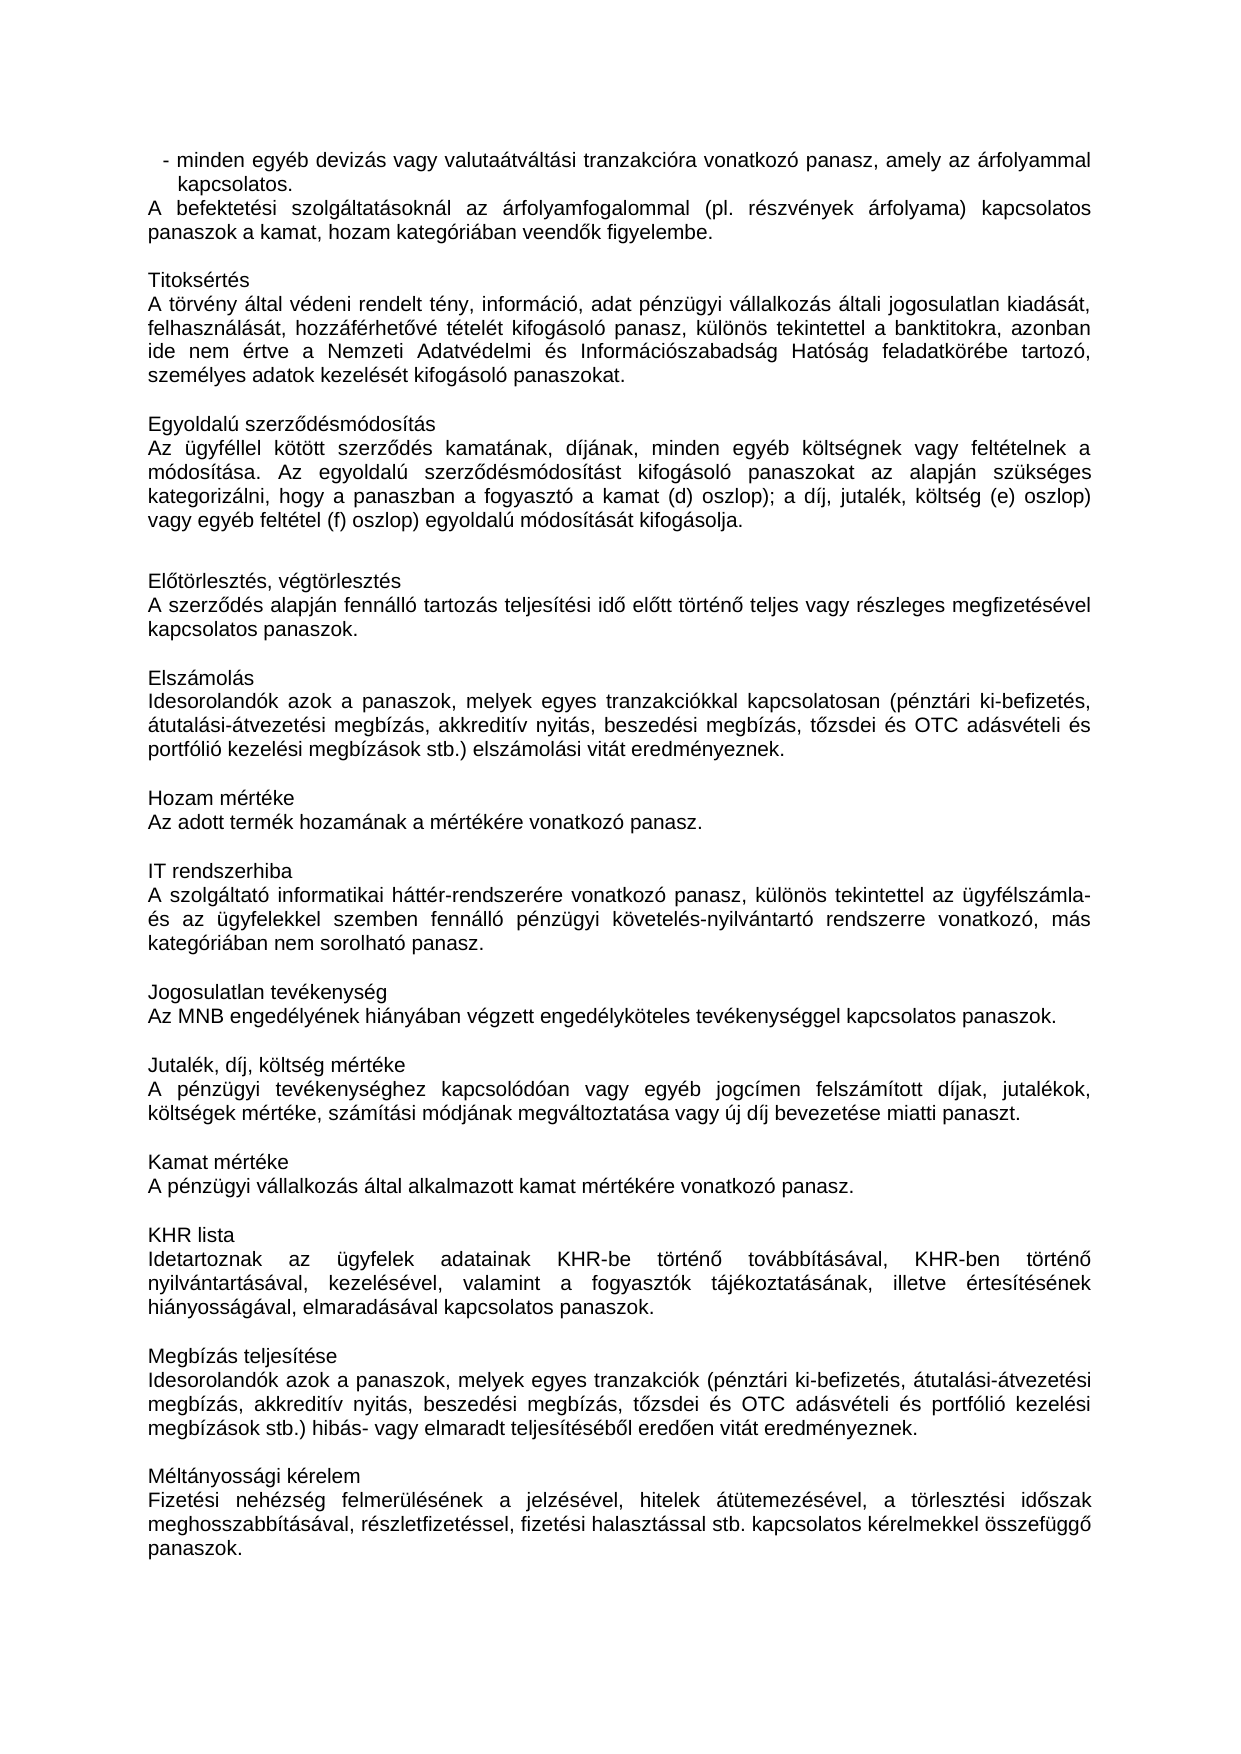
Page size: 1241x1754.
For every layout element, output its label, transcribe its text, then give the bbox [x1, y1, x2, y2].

text A szerződés alapján fennálló tartozás teljesítési idő előtt történő teljes vagy részleges megfizetésével kapcsolatos panaszok. [148, 592, 1092, 640]
text IT rendszerhiba [148, 859, 1092, 883]
text Jutalék, díj, költség mértéke [148, 1053, 1092, 1077]
text Az adott termék hozamának a mértékére vonatkozó panasz. [148, 810, 1092, 834]
text A törvény által védeni rendelt tény, információ, adat pénzügyi vállalkozás általi jogosulatlan kiadását, felhasználását, hozzáférhetővé tételét kifogásoló panasz, különös tekintettel a banktitokra, azonban ide nem értve a Nemzeti Adatvédelmi és Információszabadság Hatóság feladatkörébe tartozó, személyes adatok kezelését kifogásoló panaszokat. [148, 291, 1092, 387]
text Előtörlesztés, végtörlesztés [148, 568, 1092, 592]
text Idetartoznak az ügyfelek adatainak KHR-be történő továbbításával, KHR-ben történő nyilvántartásával, kezelésével, valamint a fogyasztók tájékoztatásának, illetve értesítésének hiányosságával, elmaradásával kapcsolatos panaszok. [148, 1247, 1092, 1318]
text A pénzügyi tevékenységhez kapcsolódóan vagy egyéb jogcímen felszámított díjak, jutalékok, költségek mértéke, számítási módjának megváltoztatása vagy új díj bevezetése miatti panaszt. [148, 1077, 1092, 1125]
text Hozam mértéke [148, 786, 1092, 810]
text KHR lista [148, 1223, 1092, 1247]
text Jogosulatlan tevékenység [148, 980, 1092, 1004]
text Megbízás teljesítése [148, 1343, 1092, 1367]
text Az ügyféllel kötött szerződés kamatának, díjának, minden egyéb költségnek vagy feltételnek a módosítása. Az egyoldalú szerződésmódosítást kifogásoló panaszokat az alapján szükséges kategorizálni, hogy a panaszban a fogyasztó a kamat (d) oszlop); a díj, jutalék, költség (e) oszlop) vagy egyéb feltétel (f) oszlop) egyoldalú módosítását kifogásolja. [148, 436, 1092, 532]
text Elszámolás [148, 665, 1092, 689]
text A szolgáltató informatikai háttér-rendszerére vonatkozó panasz, különös tekintettel az ügyfélszámla- és az ügyfelekkel szemben fennálló pénzügyi követelés-nyilvántartó rendszerre vonatkozó, más kategóriában nem sorolható panasz. [148, 883, 1092, 955]
text Titoksértés [148, 267, 1092, 291]
text Egyoldalú szerződésmódosítás [148, 412, 1092, 436]
text Idesorolandók azok a panaszok, melyek egyes tranzakciók (pénztári ki-befizetés, átutalási-átvezetési megbízás, akkreditív nyitás, beszedési megbízás, tőzsdei és OTC adásvételi és portfólió kezelési megbízások stb.) hibás- vagy elmaradt teljesítéséből eredően vitát eredményeznek. [148, 1367, 1092, 1439]
text Fizetési nehézség felmerülésének a jelzésével, hitelek átütemezésével, a törlesztési időszak meghosszabbításával, részletfizetéssel, fizetési halasztással stb. kapcsolatos kérelmekkel összefüggő panaszok. [148, 1488, 1092, 1560]
text - minden egyéb devizás vagy valutaátváltási tranzakcióra vonatkozó panasz, amely az árfolyammal kapcsolatos. [162, 148, 1092, 196]
text Az MNB engedélyének hiányában végzett engedélyköteles tevékenységgel kapcsolatos panaszok. [148, 1004, 1092, 1028]
text A pénzügyi vállalkozás által alkalmazott kamat mértékére vonatkozó panasz. [148, 1174, 1092, 1198]
text Kamat mértéke [148, 1150, 1092, 1174]
text Méltányossági kérelem [148, 1464, 1092, 1488]
text A befektetési szolgáltatásoknál az árfolyamfogalommal (pl. részvények árfolyama) kapcsolatos panaszok a kamat, hozam kategóriában veendők figyelembe. [148, 196, 1092, 243]
text Idesorolandók azok a panaszok, melyek egyes tranzakciókkal kapcsolatosan (pénztári ki-befizetés, átutalási-átvezetési megbízás, akkreditív nyitás, beszedési megbízás, tőzsdei és OTC adásvételi és portfólió kezelési megbízások stb.) elszámolási vitát eredményeznek. [148, 689, 1092, 761]
